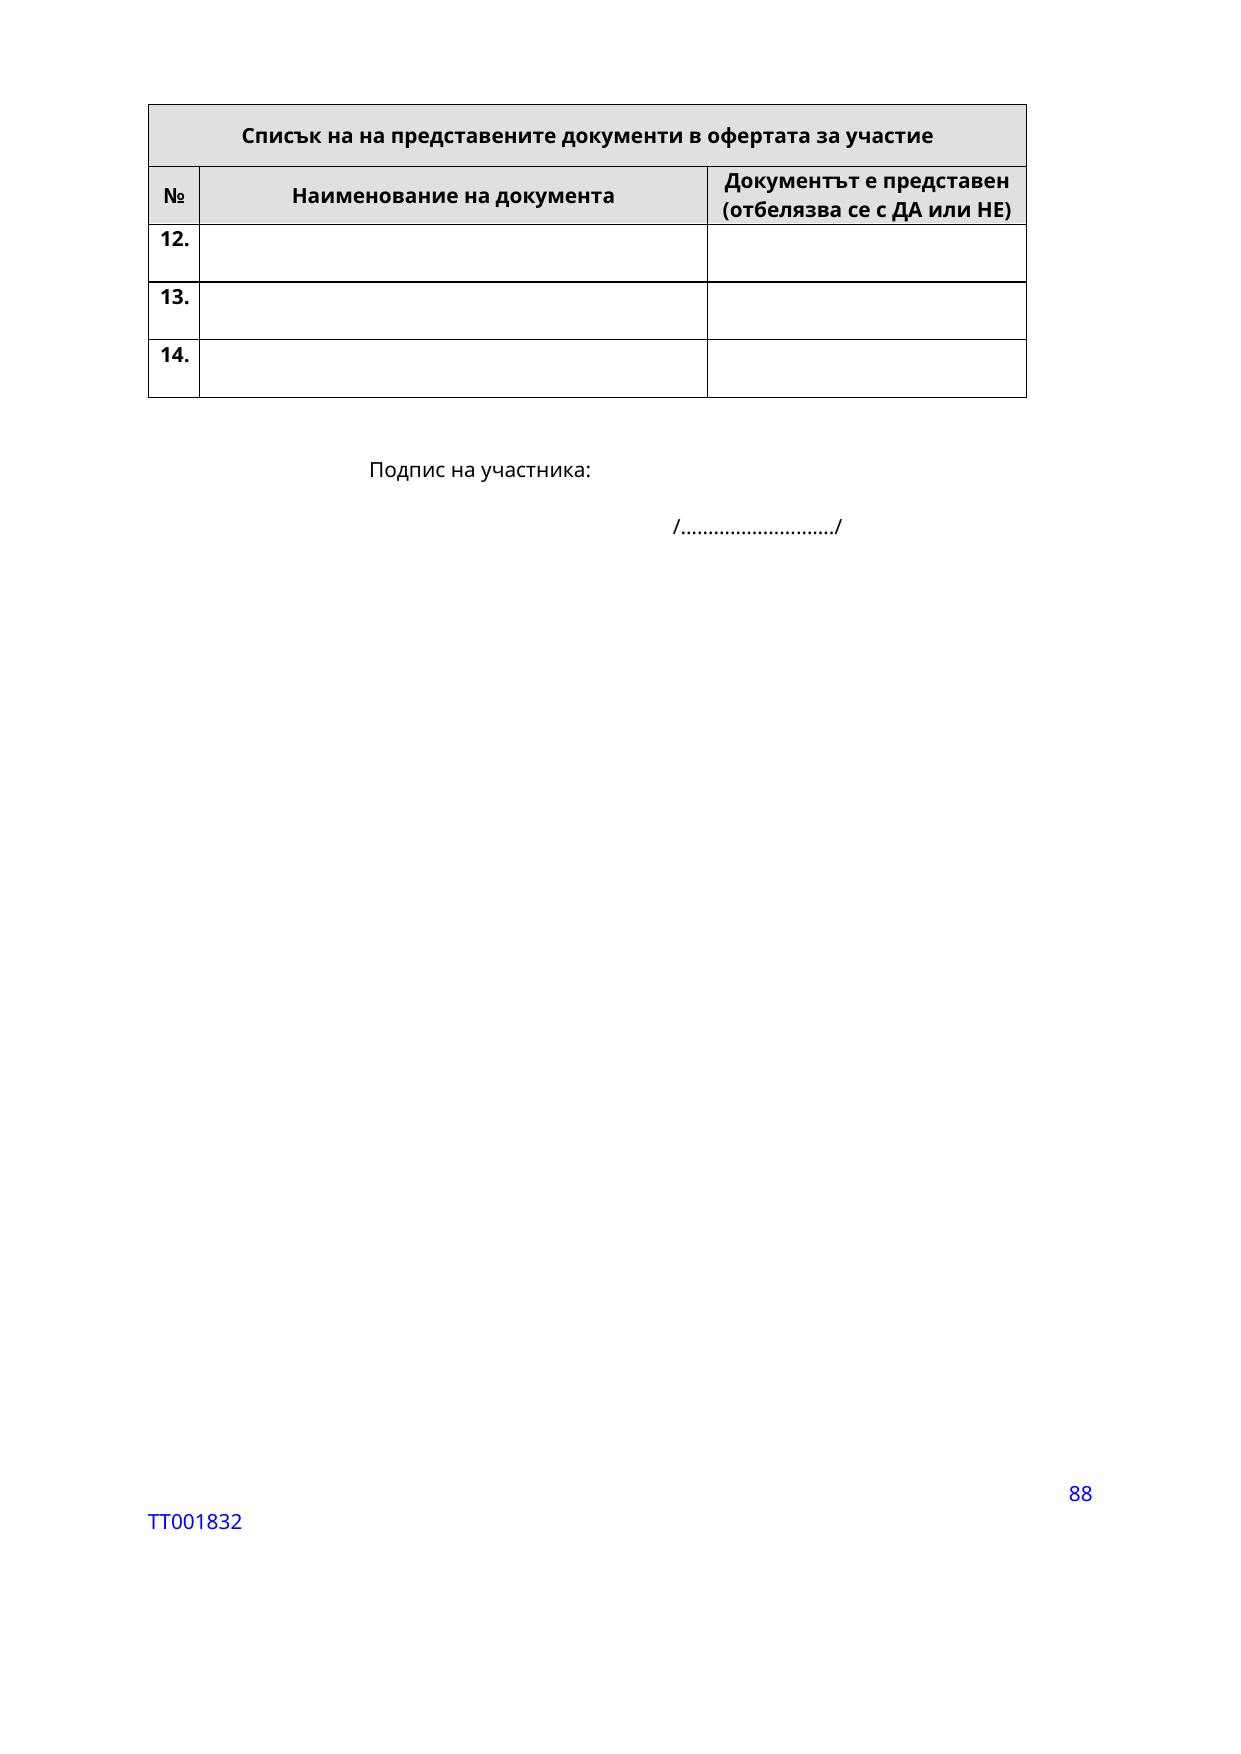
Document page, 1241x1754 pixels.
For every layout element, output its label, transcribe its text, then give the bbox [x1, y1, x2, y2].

table_cell [708, 225, 1026, 281]
table_cell Наименование на документа [200, 167, 707, 223]
table_cell Документът е представен (отбелязва се с ДА или НЕ) [708, 167, 1026, 223]
table_cell [149, 225, 199, 281]
table_cell [708, 340, 1026, 397]
text /………………………./ [673, 512, 1098, 541]
table_header Списък на на представените документи в офертата за участие [149, 105, 1026, 166]
table_cell [200, 340, 707, 397]
table_cell [149, 340, 199, 397]
table_cell [200, 225, 707, 281]
table_cell [708, 283, 1026, 339]
text Подпис на участника: [295, 455, 1098, 484]
table_cell [200, 283, 707, 339]
table_cell [149, 283, 199, 339]
table_cell № [149, 167, 199, 223]
